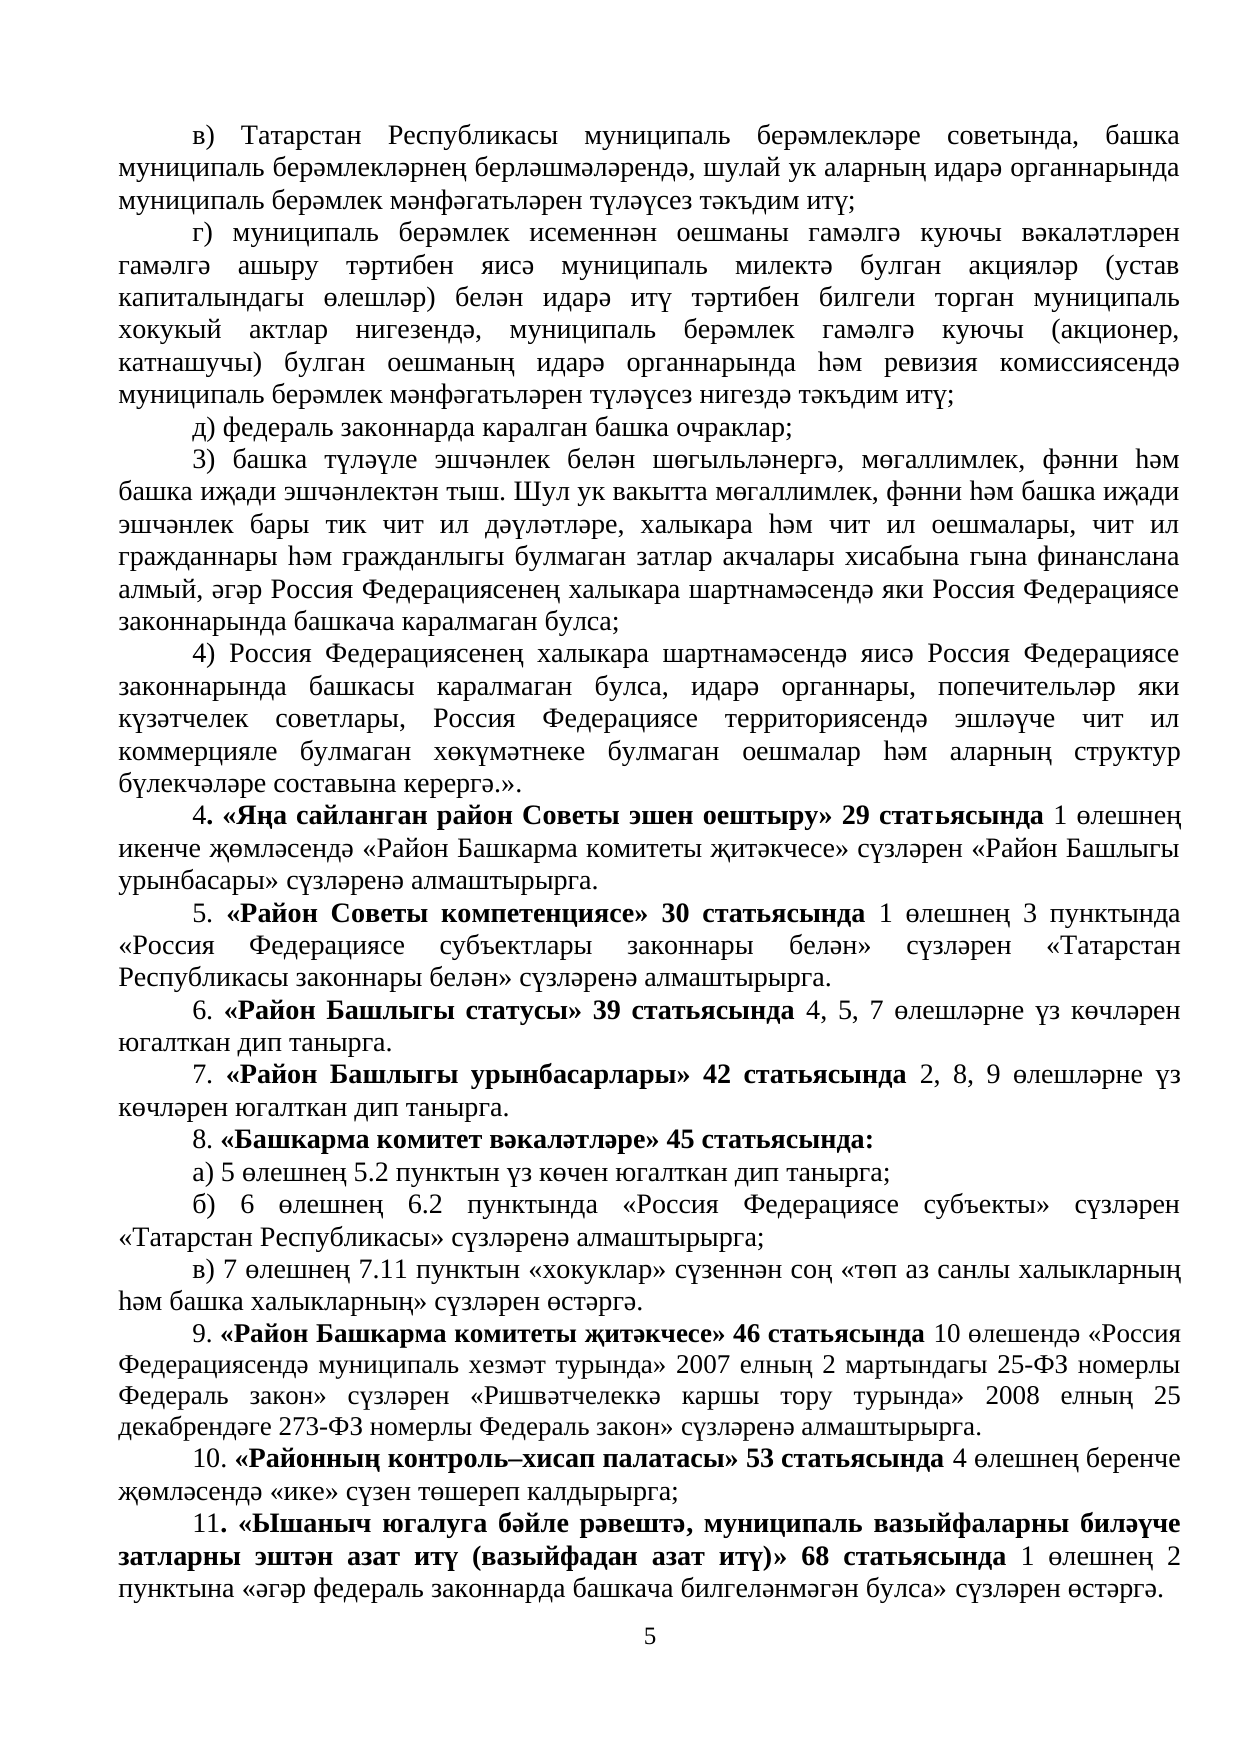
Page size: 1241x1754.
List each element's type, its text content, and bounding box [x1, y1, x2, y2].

text 3) башка түләүле эшчәнлек белән шөгыльләнергә, мөгаллимлек, фәнни һәм башка иҗади эшчәнлектән тыш. Шул ук вакытта мөгаллимлек, фәнни һәм башка иҗади эшчәнлек бары тик чит ил дәүләтләре, халыкара һәм чит ил оешмалары, чит ил гражданнары һәм гражданлыгы булмаган затлар акчалары хисабына гына финанслана алмый, әгәр Россия Федерациясенең халыкара шартнамәсендә яки Россия Федерациясе законнарында башкача каралмаган булса; [118, 442, 1181, 636]
text 4. «Яңа сайланган район Советы эшен оештыру» 29 статьясында 1 өлешнең икенче җөмләсендә «Район Башкарма комитеты җитәкчесе» сүзләрен «Район Башлыгы урынбасары» сүзләренә алмаштырырга. [118, 798, 1181, 896]
text б) 6 өлешнең 6.2 пунктында «Россия Федерациясе субъекты» сүзләрен «Татарстан Республикасы» сүзләренә алмаштырырга; [118, 1187, 1181, 1252]
text д) федераль законнарда каралган башка очраклар; [118, 410, 1181, 442]
text 10. «Районның контроль–хисап палатасы» 53 статьясында 4 өлешнең беренче җөмләсендә «ике» сүзен төшереп калдырырга; [118, 1441, 1181, 1506]
text 9. «Район Башкарма комитеты җитәкчесе» 46 статьясында 10 өлешендә «Россия Федерациясендә муниципаль хезмәт турында» 2007 елның 2 мартындагы 25-ФЗ номерлы Федераль закон» сүзләрен «Ришвәтчелеккә каршы тору турында» 2008 елның 25 декабрендәге 273-ФЗ номерлы Федераль закон» сүзләренә алмаштырырга. [118, 1317, 1181, 1441]
text 7. «Район Башлыгы урынбасарлары» 42 статьясында 2, 8, 9 өлешләрне үз көчләрен югалткан дип танырга. [118, 1058, 1181, 1122]
text а) 5 өлешнең 5.2 пунктын үз көчен югалткан дип танырга; [118, 1155, 1181, 1187]
text 11. «Ышаныч югалуга бәйле рәвештә, муниципаль вазыйфаларны биләүче затларны эштән азат итү (вазыйфадан азат итү)» 68 статьясында 1 өлешнең 2 пунктына «әгәр федераль законнарда башкача билгеләнмәгән булса» сүзләрен өстәргә. [118, 1506, 1181, 1603]
text 4) Россия Федерациясенең халыкара шартнамәсендә яисә Россия Федерациясе законнарында башкасы каралмаган булса, идарә органнары, попечительләр яки күзәтчелек советлары, Россия Федерациясе территориясендә эшләүче чит ил коммерцияле булмаган хөкүмәтнеке булмаган оешмалар һәм аларның структур бүлекчәләре составына керергә.». [118, 636, 1181, 798]
text в) 7 өлешнең 7.11 пунктын «хокуклар» сүзеннән соң «төп аз санлы халыкларның һәм башка халыкларның» сүзләрен өстәргә. [118, 1252, 1181, 1317]
text 6. «Район Башлыгы статусы» 39 статьясында 4, 5, 7 өлешләрне үз көчләрен югалткан дип танырга. [118, 993, 1181, 1058]
text 5. «Район Советы компетенциясе» 30 статьясында 1 өлешнең 3 пунктында «Россия Федерациясе субъектлары законнары белән» сүзләрен «Татарстан Республикасы законнары белән» сүзләренә алмаштырырга. [118, 896, 1181, 993]
text в) Татарстан Республикасы муниципаль берәмлекләре советында, башка муниципаль берәмлекләрнең берләшмәләрендә, шулай ук аларның идарә органнарында муниципаль берәмлек мәнфәгатьләрен түләүсез тәкъдим итү; [118, 118, 1181, 215]
text г) муниципаль берәмлек исеменнән оешманы гамәлгә куючы вәкаләтләрен гамәлгә ашыру тәртибен яисә муниципаль милектә булган акцияләр (устав капиталындагы өлешләр) белән идарә итү тәртибен билгели торган муниципаль хокукый актлар нигезендә, муниципаль берәмлек гамәлгә куючы (акционер, катнашучы) булган оешманың идарә органнарында һәм ревизия комиссиясендә муниципаль берәмлек мәнфәгатьләрен түләүсез нигездә тәкъдим итү; [118, 215, 1181, 410]
text 8. «Башкарма комитет вәкаләтләре» 45 статьясында: [118, 1122, 1181, 1155]
